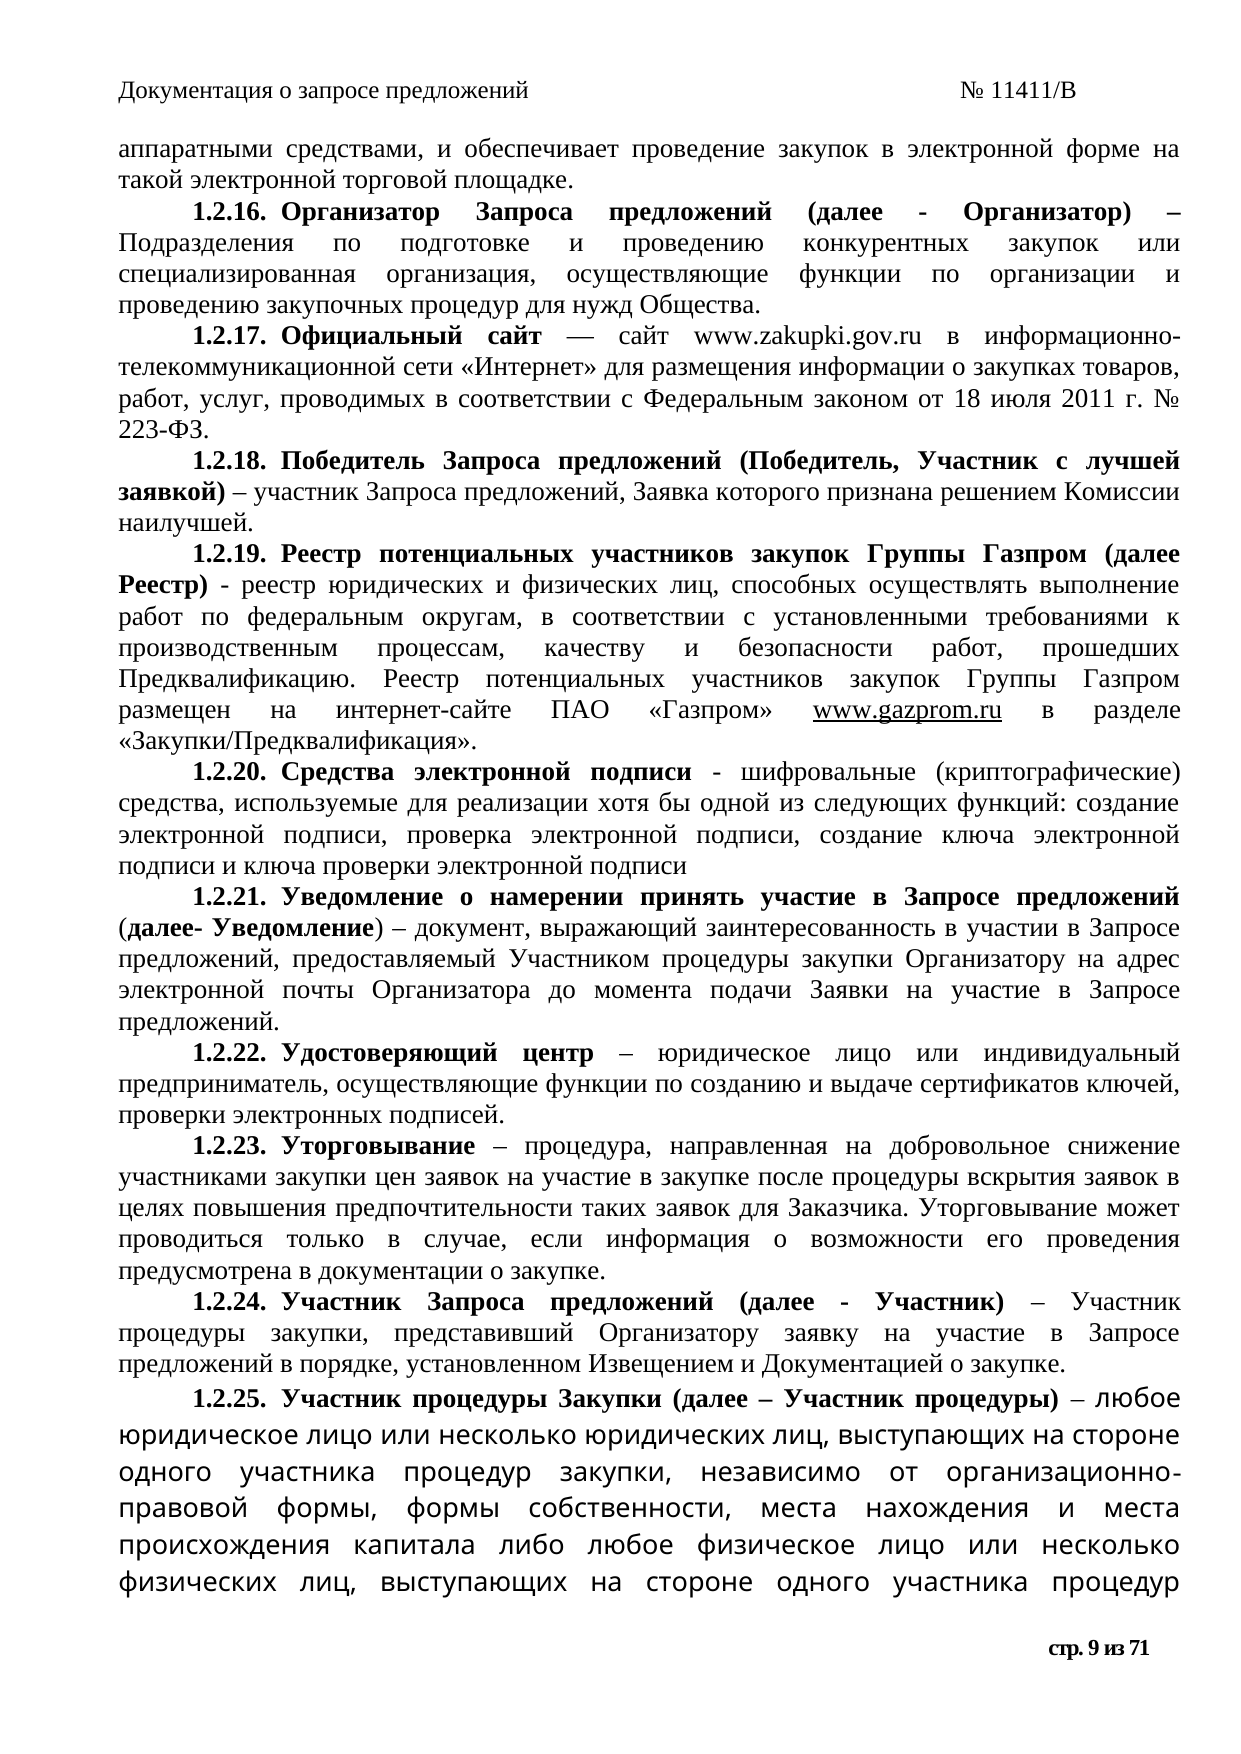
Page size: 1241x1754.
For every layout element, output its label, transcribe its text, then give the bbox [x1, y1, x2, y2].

list Уторговывание – процедура, направленная на добровольное снижение участниками закупки цен заявок на участие в закупке после процедуры вскрытия заявок в целях повышения предпочтительности таких заявок для Заказчика. Уторговывание может проводиться только в случае, если информация о возможности его проведения предусмотрена в документации о закупке. [118, 1129, 1181, 1285]
list Удостоверяющий центр – юридическое лицо или индивидуальный предприниматель, осуществляющие функции по созданию и выдаче сертификатов ключей, проверки электронных подписей. [118, 1036, 1181, 1129]
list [118, 132, 1181, 195]
list Реестр потенциальных участников закупок Группы Газпром (далее Реестр) - реестр юридических и физических лиц, способных осуществлять выполнение работ по федеральным округам, в соответствии с установленными требованиями к производственным процессам, качеству и безопасности работ, прошедших Предквалификацию. Реестр потенциальных участников закупок Группы Газпром размещен на интернет-сайте ПАО «Газпром» www.gazprom.ru в разделе «Закупки/Предквалификация». [118, 537, 1181, 755]
list Средства электронной подписи - шифровальные (криптографические) средства, используемые для реализации хотя бы одной из следующих функций: создание электронной подписи, проверка электронной подписи, создание ключа электронной подписи и ключа проверки электронной подписи [118, 755, 1181, 880]
list Организатор Запроса предложений (далее - Организатор) – Подразделения по подготовке и проведению конкурентных закупок или специализированная организация, осуществляющие функции по организации и проведению закупочных процедур для нужд Общества. [118, 195, 1181, 319]
list Официальный сайт — сайт www.zakupki.gov.ru в информационно-телекоммуникационной сети «Интернет» для размещения информации о закупках товаров, работ, услуг, проводимых в соответствии с Федеральным законом от 18 июля 2011 г. № 223-ФЗ. [118, 319, 1181, 444]
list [118, 1378, 1181, 1599]
list Победитель Запроса предложений (Победитель, Участник с лучшей заявкой) – участник Запроса предложений, Заявка которого признана решением Комиссии наилучшей. [118, 444, 1181, 537]
list Участник Запроса предложений (далее - Участник) – Участник процедуры закупки, представивший Организатору заявку на участие в Запросе предложений в порядке, установленном Извещением и Документацией о закупке. [118, 1285, 1181, 1378]
list Уведомление о намерении принять участие в Запросе предложений (далее- Уведомление) – документ, выражающий заинтересованность в участии в Запросе предложений, предоставляемый Участником процедуры закупки Организатору на адрес электронной почты Организатора до момента подачи Заявки на участие в Запросе предложений. [118, 880, 1181, 1036]
